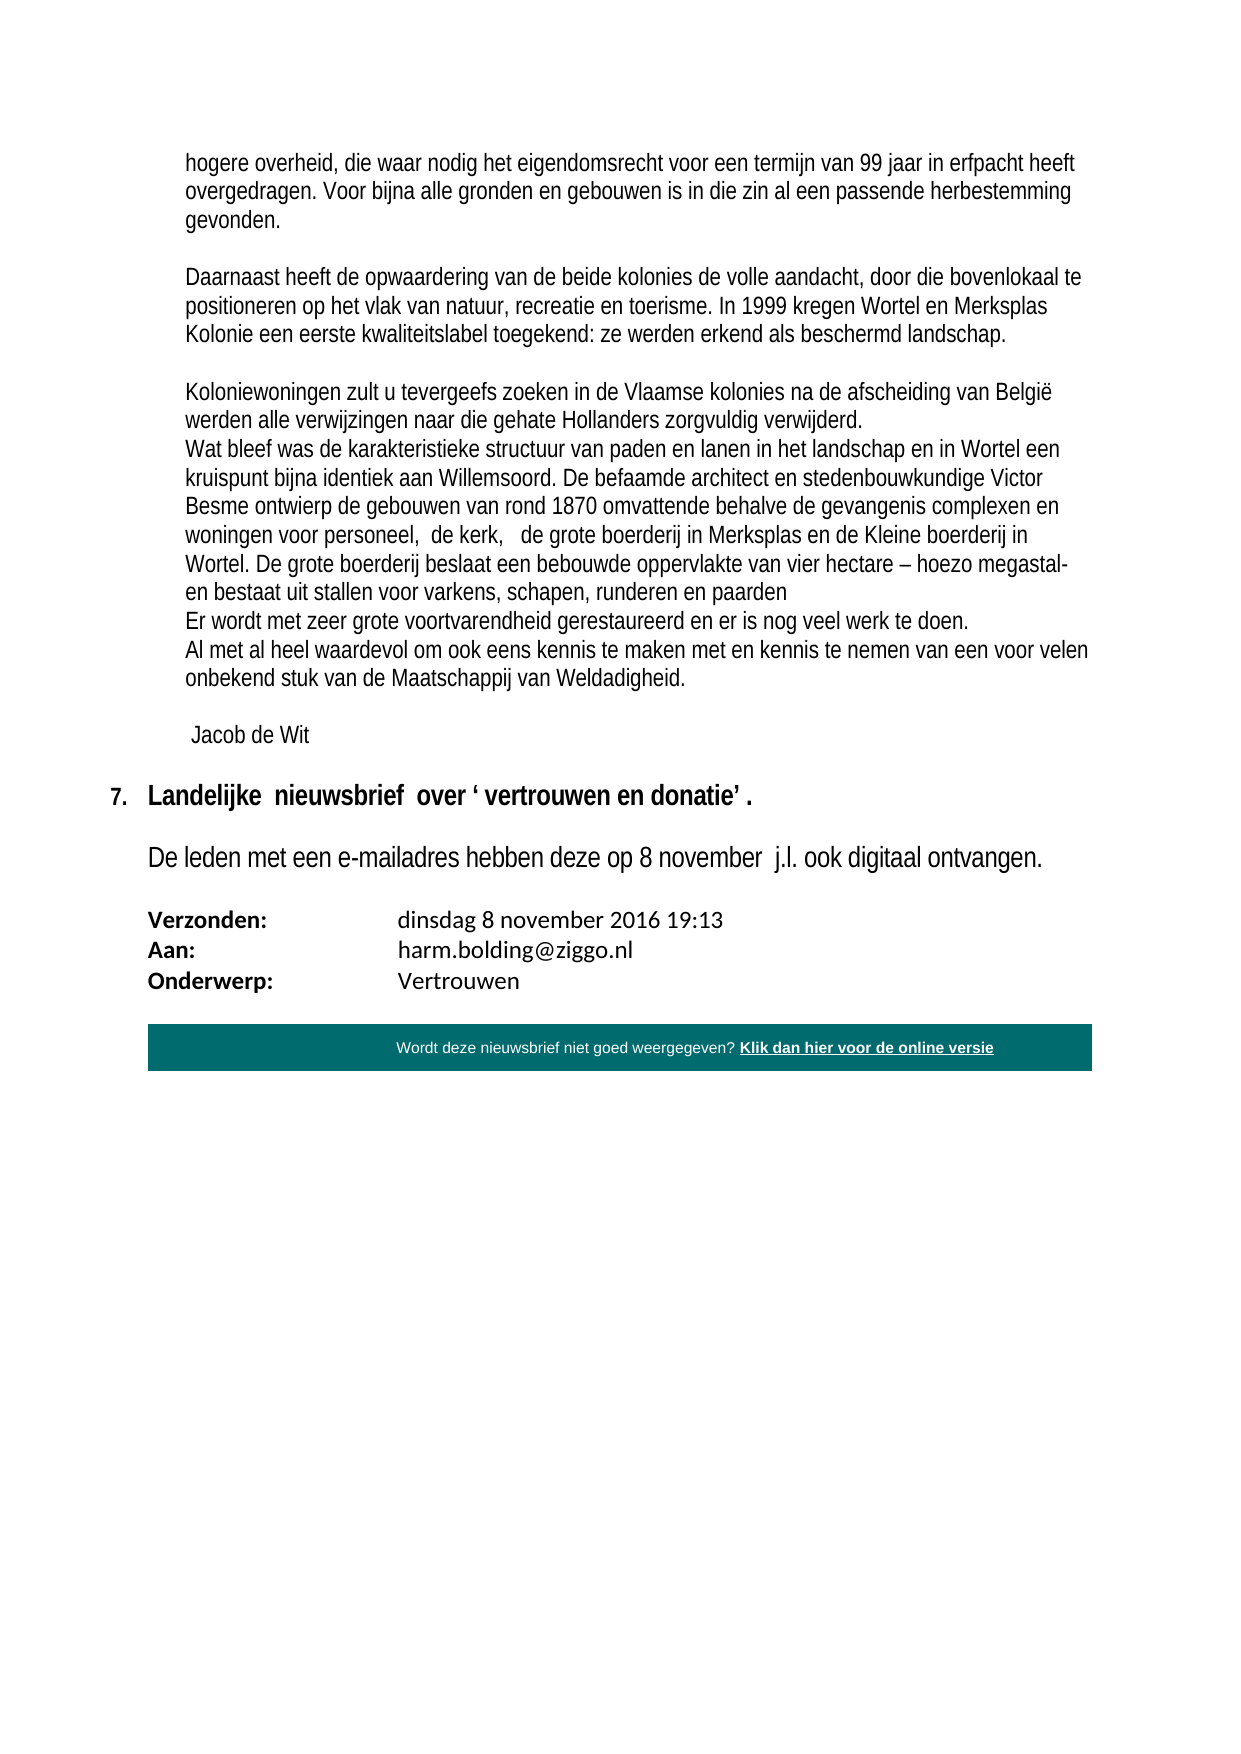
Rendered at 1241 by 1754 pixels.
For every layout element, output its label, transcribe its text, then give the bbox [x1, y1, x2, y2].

list Al met al heel waardevol om ook eens kennis te maken met en kennis te nemen van een voor velen onbekend stuk van de Maatschappij van Weldadigheid. [185, 634, 1093, 692]
list Landelijke nieuwsbrief over ‘ vertrouwen en donatie’ . [110, 778, 1093, 811]
list Verzonden: dinsdag 8 november 2016 19:13 [148, 904, 1093, 934]
list Koloniewoningen zult u tevergeefs zoeken in de Vlaamse kolonies na de afscheiding van België werden alle verwijzingen naar die gehate Hollanders zorgvuldig verwijderd. [185, 377, 1093, 434]
list Wat bleef was de karakteristieke structuur van paden en lanen in het landschap en in Wortel een kruispunt bijna identiek aan Willemsoord. De befaamde architect en stedenbouwkundige Victor Besme ontwierp de gebouwen van rond 1870 omvattende behalve de gevangenis complexen en woningen voor personeel, de kerk, de grote boerderij in Merksplas en de Kleine boerderij in Wortel. De grote boerderij beslaat een bebouwde oppervlakte van vier hectare – hoezo megastal- en bestaat uit stallen voor varkens, schapen, runderen en paarden [185, 434, 1093, 606]
text Onderwerp: Vertrouwen [148, 965, 1093, 995]
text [185, 148, 1093, 233]
list Jacob de Wit [185, 721, 1093, 749]
list Er wordt met zeer grote voortvarendheid gerestaureerd en er is nog veel werk te doen. [185, 606, 1093, 634]
list De leden met een e-mailadres hebben deze op 8 november j.l. ook digitaal ontvangen. [148, 840, 1093, 873]
text Daarnaast heeft de opwaardering van de beide kolonies de volle aandacht, door die bovenlokaal te positioneren op het vlak van natuur, recreatie en toerisme. In 1999 kregen Wortel en Merksplas Kolonie een eerste kwaliteitslabel toegekend: ze werden erkend als beschermd landschap. [185, 262, 1093, 348]
text Aan: harm.bolding@ziggo.nl [148, 934, 1093, 965]
